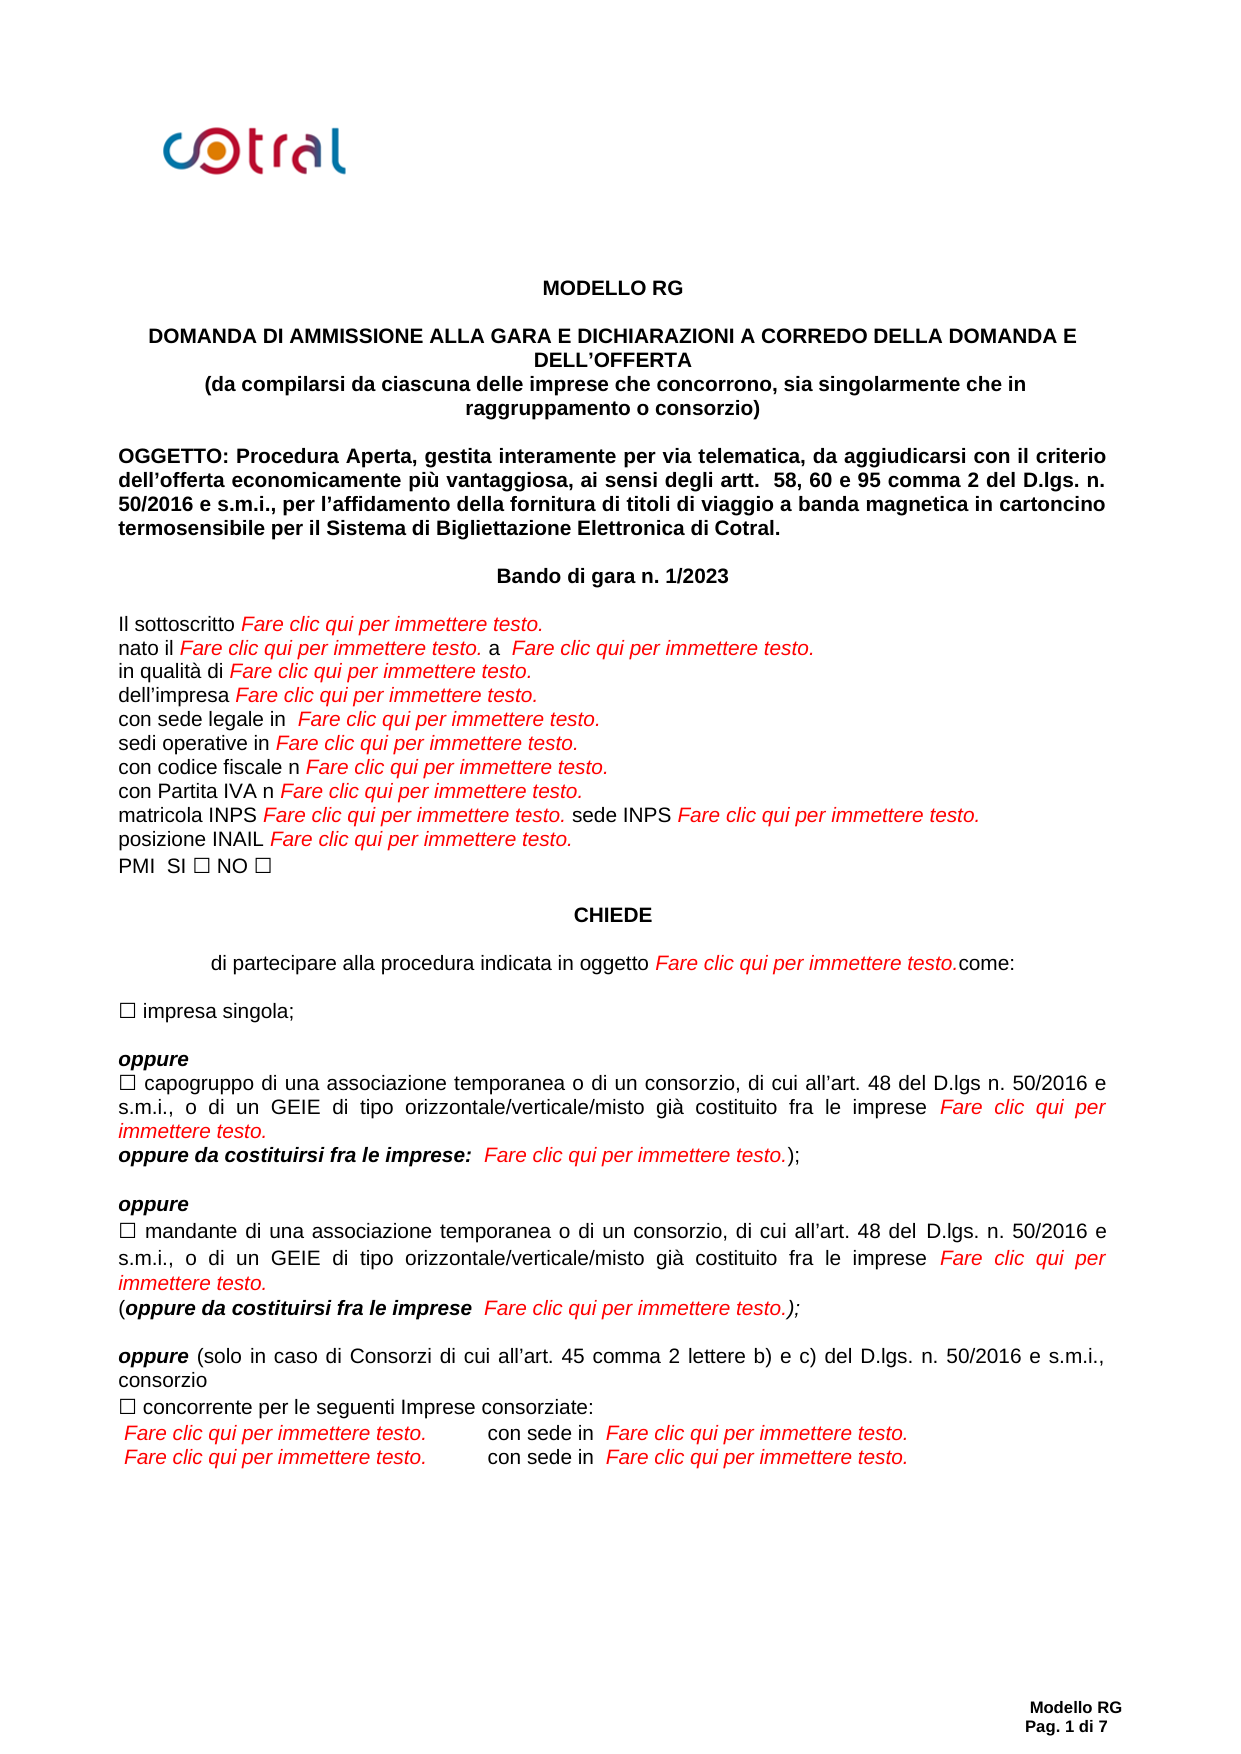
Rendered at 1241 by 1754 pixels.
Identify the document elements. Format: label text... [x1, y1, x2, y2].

text capogruppo di una associazione temporanea o di un consorzio, di cui all’art. 48 del D.lgs n. 50/2016 e s.m.i., o di un GEIE di tipo orizzontale/verticale/misto già costituito fra le imprese [118, 1071, 1107, 1143]
text oppure (solo in caso di Consorzi di cui all’art. 45 comma 2 lettere b) e c) del D.lgs. n. 50/2016 e s.m.i., consorzio [118, 1344, 1107, 1392]
text MODELLO RG [118, 276, 1107, 300]
text di partecipare alla procedura indicata in oggetto come: [118, 951, 1107, 975]
text oppure da costituirsi fra le imprese: ); [118, 1143, 1107, 1167]
text PMI SI NO [118, 851, 1107, 879]
text (oppure da costituirsi fra le imprese ); [118, 1294, 1107, 1319]
text matricola INPS sede INPS [118, 803, 1107, 827]
text oppure [118, 1047, 1107, 1071]
text oppure [118, 1191, 1107, 1216]
text dell’impresa [118, 683, 1107, 707]
text OGGETTO: Procedura Aperta, gestita interamente per via telematica, da aggiudicarsi con il criterio dell’offerta economicamente più vantaggiosa, ai sensi degli artt. 58, 60 e 95 comma 2 del D.lgs. n. 50/2016 e s.m.i., per l’affidamento della fornitura di titoli di viaggio a banda magnetica in cartoncino termosensibile per il Sistema di Bigliettazione Elettronica di Cotral. [118, 444, 1107, 539]
text posizione INAIL [118, 827, 1107, 851]
picture [118, 75, 390, 228]
text mandante di una associazione temporanea o di un consorzio, di cui all’art. 48 del D.lgs. n. 50/2016 e s.m.i., o di un GEIE di tipo orizzontale/verticale/misto già costituito fra le imprese [118, 1216, 1107, 1294]
text CHIEDE [118, 903, 1107, 927]
text con codice fiscale n [118, 755, 1107, 779]
text DOMANDA DI AMMISSIONE ALLA GARA E DICHIARAZIONI A CORREDO DELLA DOMANDA E DELL’OFFERTA [118, 324, 1107, 372]
text nato il a [118, 635, 1107, 659]
text con Partita IVA n [118, 779, 1107, 803]
text concorrente per le seguenti Imprese consorziate: [118, 1392, 1107, 1421]
text Bando di gara n. 1/2023 [118, 563, 1107, 587]
text sedi operative in [118, 731, 1107, 755]
text con sede in [118, 1444, 1107, 1468]
text con sede legale in [118, 707, 1107, 731]
text Il sottoscritto [118, 611, 1107, 635]
text con sede in [118, 1421, 1107, 1444]
text impresa singola; [118, 999, 1107, 1023]
text (da compilarsi da ciascuna delle imprese che concorrono, sia singolarmente che in raggruppamento o consorzio) [118, 372, 1107, 420]
text in qualità di [118, 659, 1107, 683]
